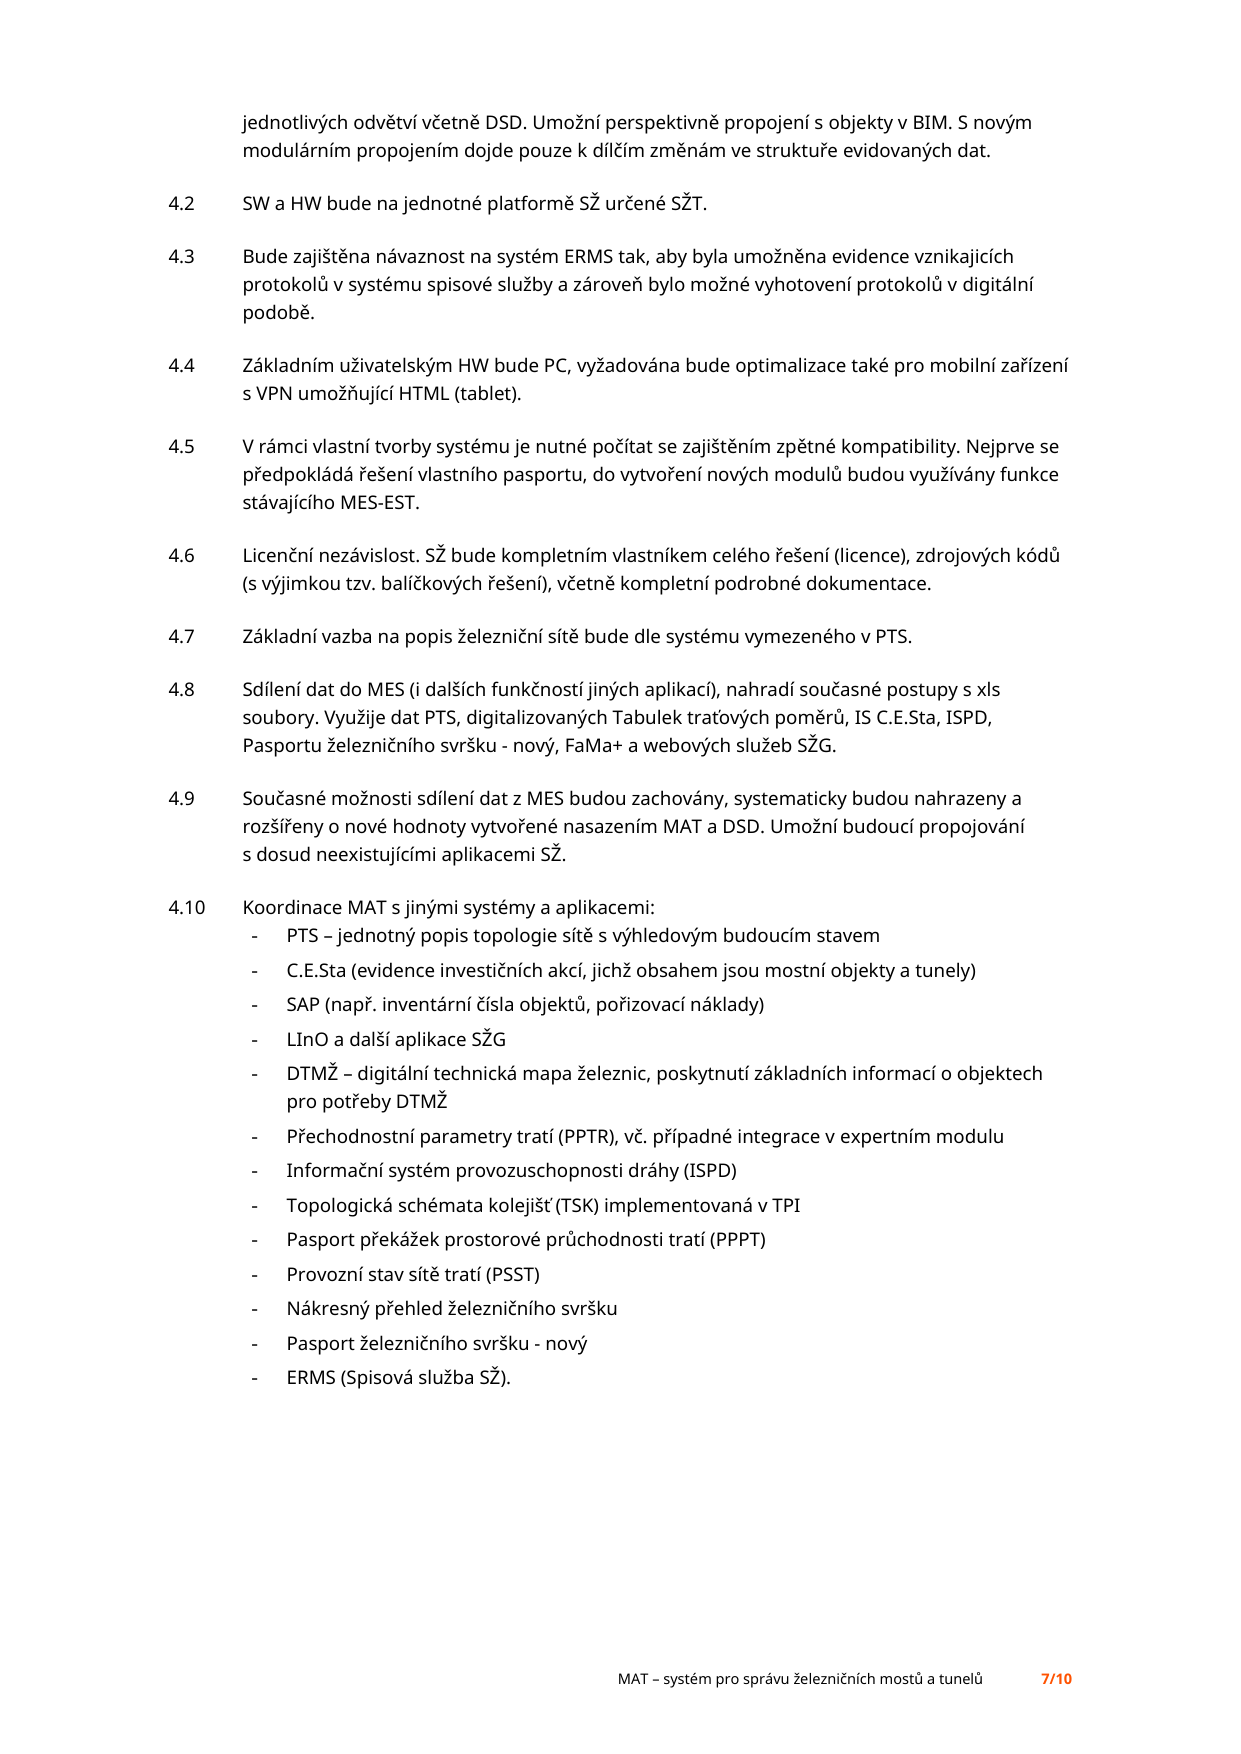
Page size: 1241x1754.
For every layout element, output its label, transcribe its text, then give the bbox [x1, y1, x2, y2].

list Nákresný přehled železničního svršku [249, 1296, 1072, 1321]
text 4.5 V rámci vlastní tvorby systému je nutné počítat se zajištěním zpětné kompatibility. Nejprve se předpokládá řešení vlastního pasportu, do vytvoření nových modulů budou využívány funkce stávajícího MES-EST. [168, 433, 1072, 515]
text 4.8 Sdílení dat do MES (i dalších funkčností jiných aplikací), nahradí současné postupy s xls soubory. Využije dat PTS, digitalizovaných Tabulek traťových poměrů, IS C.E.Sta, ISPD, Pasportu železničního svršku - nový, FaMa+ a webových služeb SŽG. [168, 677, 1072, 758]
list SAP (např. inventární čísla objektů, pořizovací náklady) [249, 992, 1072, 1017]
text 4.7 Základní vazba na popis železniční sítě bude dle systému vymezeného v PTS. [168, 623, 1072, 649]
list C.E.Sta (evidence investičních akcí, jichž obsahem jsou mostní objekty a tunely) [249, 957, 1072, 983]
list Pasport překážek prostorové průchodnosti tratí (PPPT) [249, 1227, 1072, 1252]
text 4.10 Koordinace MAT s jinými systémy a aplikacemi: [168, 895, 1072, 920]
text 4.3 Bude zajištěna návaznost na systém ERMS tak, aby byla umožněna evidence vznikajicích protokolů v systému spisové služby a zároveň bylo možné vyhotovení protokolů v digitální podobě. [168, 243, 1072, 325]
list LInO a další aplikace SŽG [249, 1026, 1072, 1052]
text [168, 109, 1072, 163]
list ERMS (Spisová služba SŽ). [249, 1364, 1072, 1390]
text 4.2 SW a HW bude na jednotné platformě SŽ určené SŽT. [168, 190, 1072, 216]
text 4.9 Současné možnosti sdílení dat z MES budou zachovány, systematicky budou nahrazeny a rozšířeny o nové hodnoty vytvořené nasazením MAT a DSD. Umožní budoucí propojování s dosud neexistujícími aplikacemi SŽ. [168, 786, 1072, 867]
list Provozní stav sítě tratí (PSST) [249, 1261, 1072, 1287]
list Pasport železničního svršku - nový [249, 1330, 1072, 1356]
text 4.6 Licenční nezávislost. SŽ bude kompletním vlastníkem celého řešení (licence), zdrojových kódů (s výjimkou tzv. balíčkových řešení), včetně kompletní podrobné dokumentace. [168, 542, 1072, 596]
list Informační systém provozuschopnosti dráhy (ISPD) [249, 1158, 1072, 1183]
text 4.4 Základním uživatelským HW bude PC, vyžadována bude optimalizace také pro mobilní zařízení s VPN umožňující HTML (tablet). [168, 352, 1072, 406]
list DTMŽ – digitální technická mapa železnic, poskytnutí základních informací o objektech pro potřeby DTMŽ [249, 1061, 1072, 1114]
list Přechodnostní parametry tratí (PPTR), vč. případné integrace v expertním modulu [249, 1123, 1072, 1149]
list PTS – jednotný popis topologie sítě s výhledovým budoucím stavem [249, 923, 1072, 948]
list Topologická schémata kolejišť (TSK) implementovaná v TPI [249, 1192, 1072, 1218]
